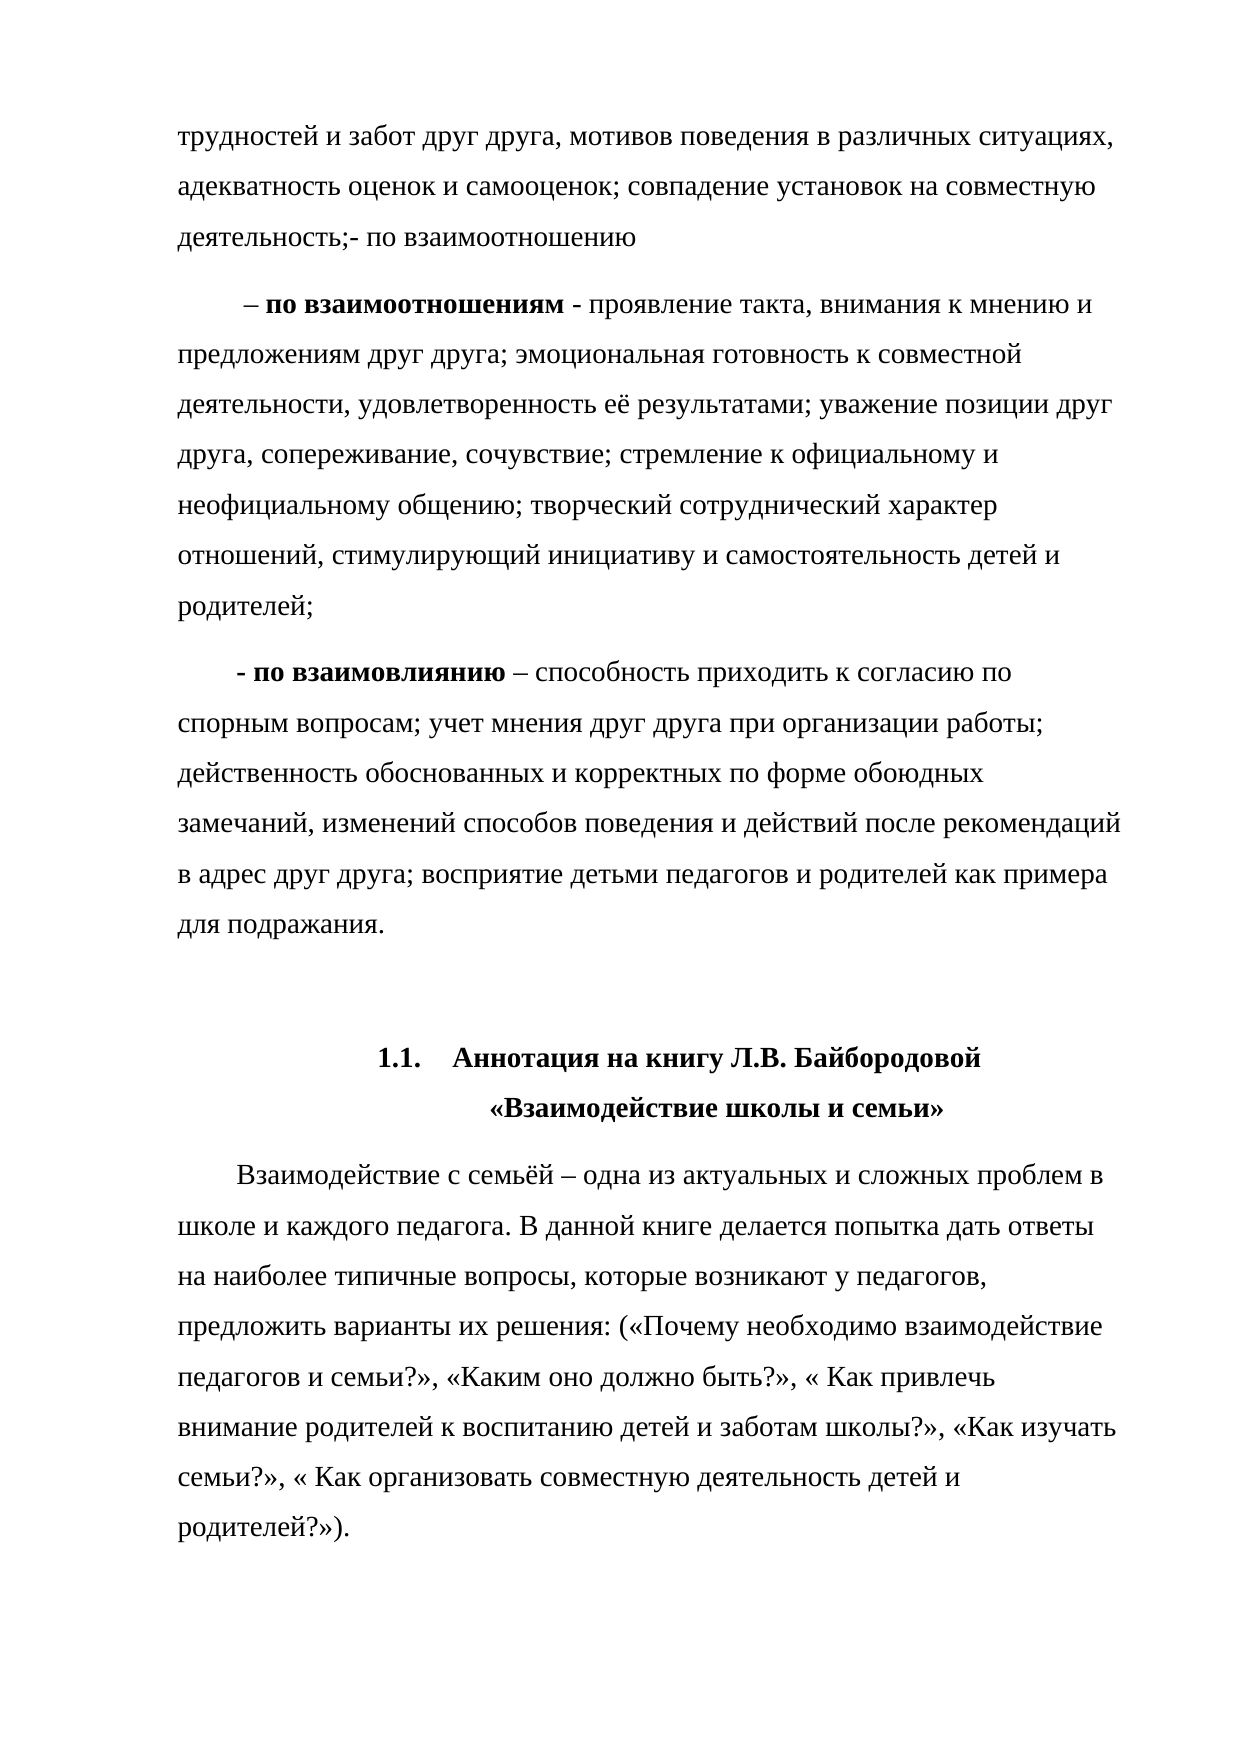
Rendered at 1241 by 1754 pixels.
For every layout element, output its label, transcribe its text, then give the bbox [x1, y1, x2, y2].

list Аннотация на книгу Л.В. Байбородовой [236, 1040, 1122, 1074]
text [177, 118, 1122, 252]
text - по взаимовлиянию – способность приходить к согласию по спорным вопросам; учет мнения друг друга при организации работы; действенность обоснованных и корректных по форме обоюдных замечаний, изменений способов поведения и действий после рекомендаций в адрес друг друга; восприятие детьми педагогов и родителей как примера для подражания. [177, 654, 1122, 940]
text – по взаимоотношениям - проявление такта, внимания к мнению и предложениям друг друга; эмоциональная готовность к совместной деятельности, удовлетворенность её результатами; уважение позиции друг друга, сопереживание, сочувствие; стремление к официальному и неофициальному общению; творческий сотруднический характер отношений, стимулирующий инициативу и самостоятельность детей и родителей; [177, 286, 1122, 621]
list «Взаимодействие школы и семьи» [311, 1090, 1122, 1124]
text Взаимодействие с семьёй – одна из актуальных и сложных проблем в школе и каждого педагога. В данной книге делается попытка дать ответы на наиболее типичные вопросы, которые возникают у педагогов, предложить варианты их решения: («Почему необходимо взаимодействие педагогов и семьи?», «Каким оно должно быть?», « Как привлечь внимание родителей к воспитанию детей и заботам школы?», «Как изучать семьи?», « Как организовать совместную деятельность детей и родителей?»). [177, 1157, 1122, 1543]
